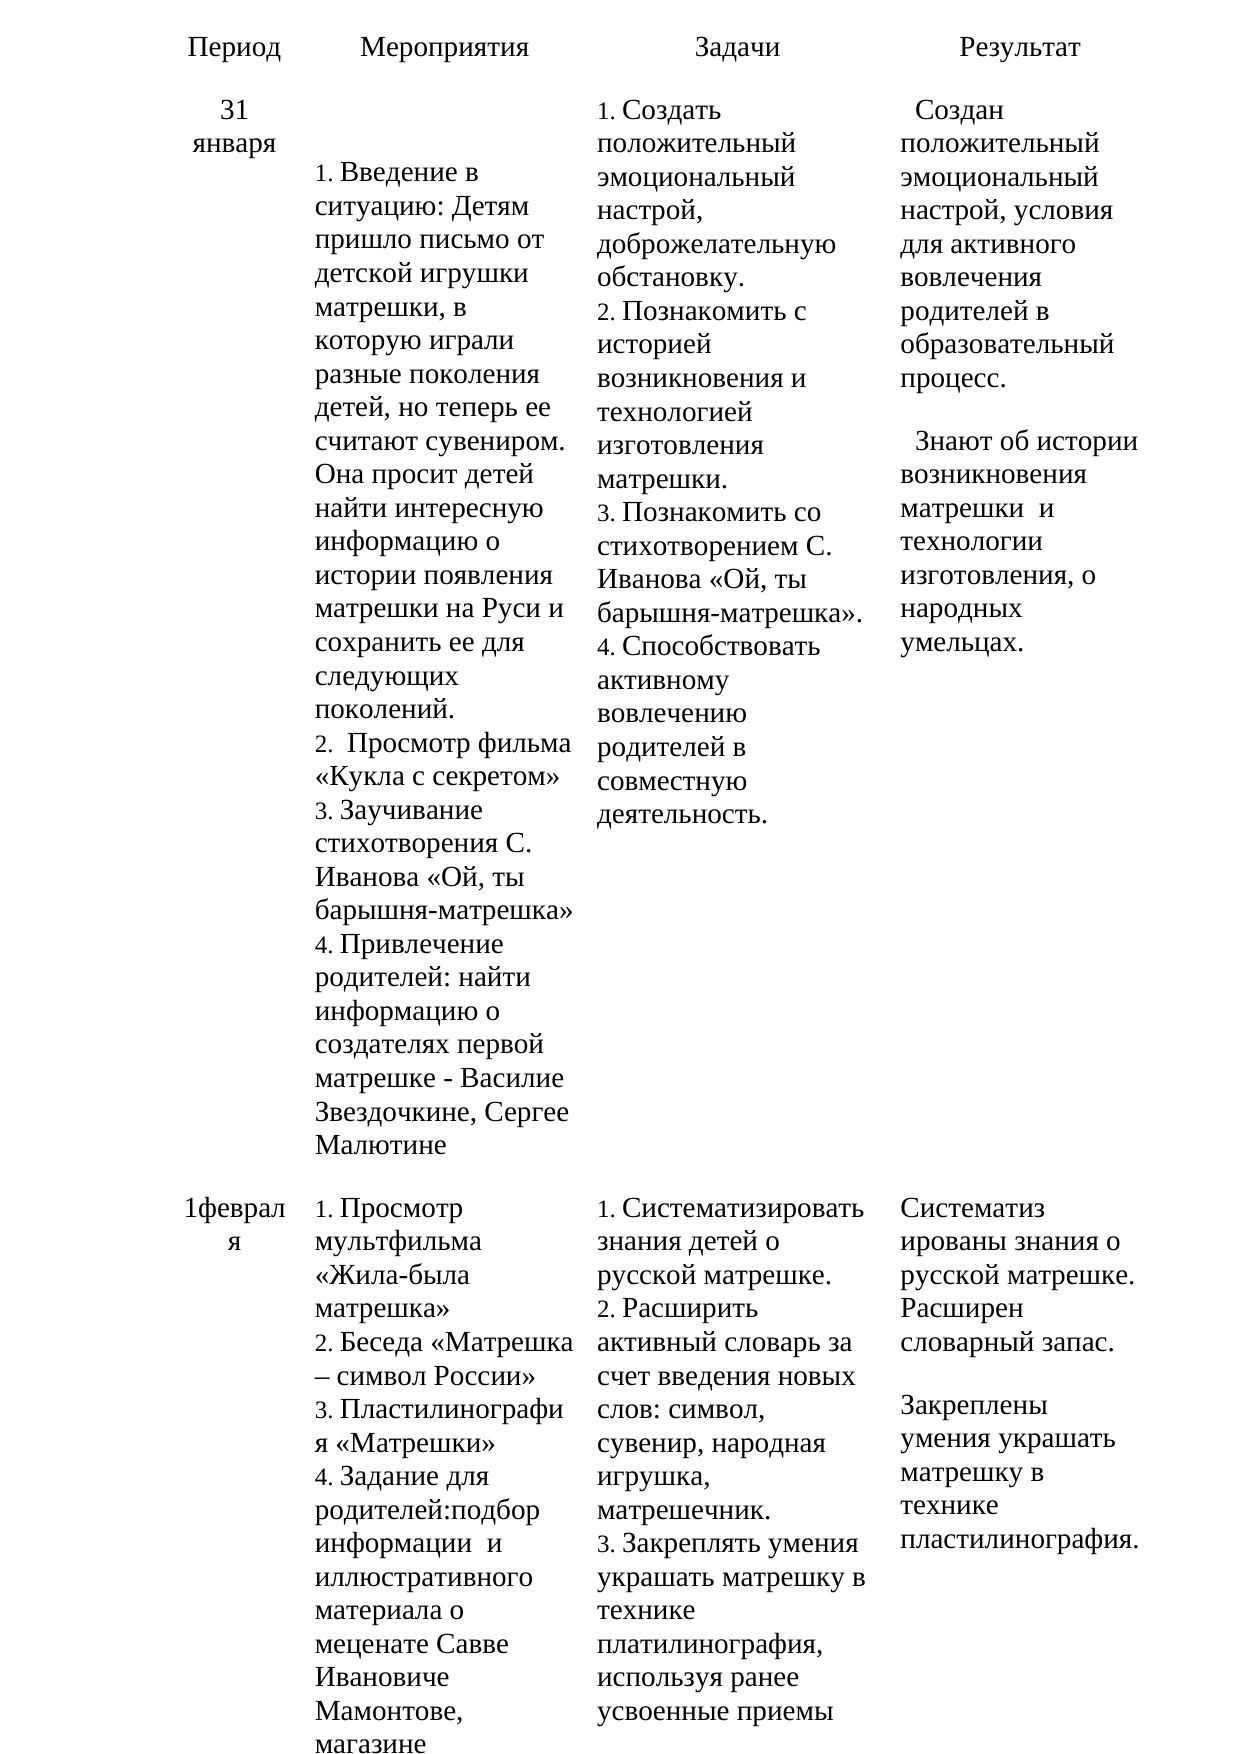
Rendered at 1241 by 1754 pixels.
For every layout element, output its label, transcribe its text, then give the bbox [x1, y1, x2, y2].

table_cell 31 января [165, 63, 303, 1161]
table_cell Создать положительный эмоциональный настрой, доброжелательную обстановку. Познакомить с историей возникновения и технологией изготовления матрешки. Познакомить со стихотворением С. Иванова «Ой, ты барышня-матрешка». Способствовать активному вовлечению родителей в совместную деятельность. [586, 63, 889, 1161]
table_cell Создан положительный эмоциональный настрой, условия для активного вовлечения родителей в образовательный процесс. Знают об истории возникновения матрешки и технологии изготовления, о народных умельцах. [889, 63, 1151, 1161]
table_header Период [165, 0, 303, 63]
table_header Задачи [586, 0, 889, 63]
table_cell Просмотр мультфильма «Жила-была матрешка» Беседа «Матрешка – символ России» Пластилинография «Матрешки» Задание для родителей:подбор информации и иллюстративного материала о меценате Савве Ивановиче Мамонтове, магазине мастерской «Детское воспитание» [303, 1161, 586, 1754]
table_cell Введение в ситуацию: Детям пришло письмо от детской игрушки матрешки, в которую играли разные поколения детей, но теперь ее считают сувениром. Она просит детей найти интересную информацию о истории появления матрешки на Руси и сохранить ее для следующих поколений. Просмотр фильма «Кукла с секретом» Заучивание стихотворения С. Иванова «Ой, ты барышня-матрешка» Привлечение родителей: найти информацию о создателях первой матрешке - Василие Звездочкине, Сергее Малютине [303, 63, 586, 1161]
table_cell 1февраля [165, 1161, 303, 1754]
table_cell Систематизировать знания детей о русской матрешке. Расширить активный словарь за счет введения новых слов: символ, сувенир, народная игрушка, матрешечник. Закреплять умения украшать матрешку в технике платилинография, используя ранее усвоенные приемы [586, 1161, 889, 1754]
table_header Результат [889, 0, 1151, 63]
table_cell Систематизированы знания о русской матрешке. Расширен словарный запас. Закреплены умения украшать матрешку в технике пластилинография. [889, 1161, 1151, 1754]
table_header Мероприятия [303, 0, 586, 63]
